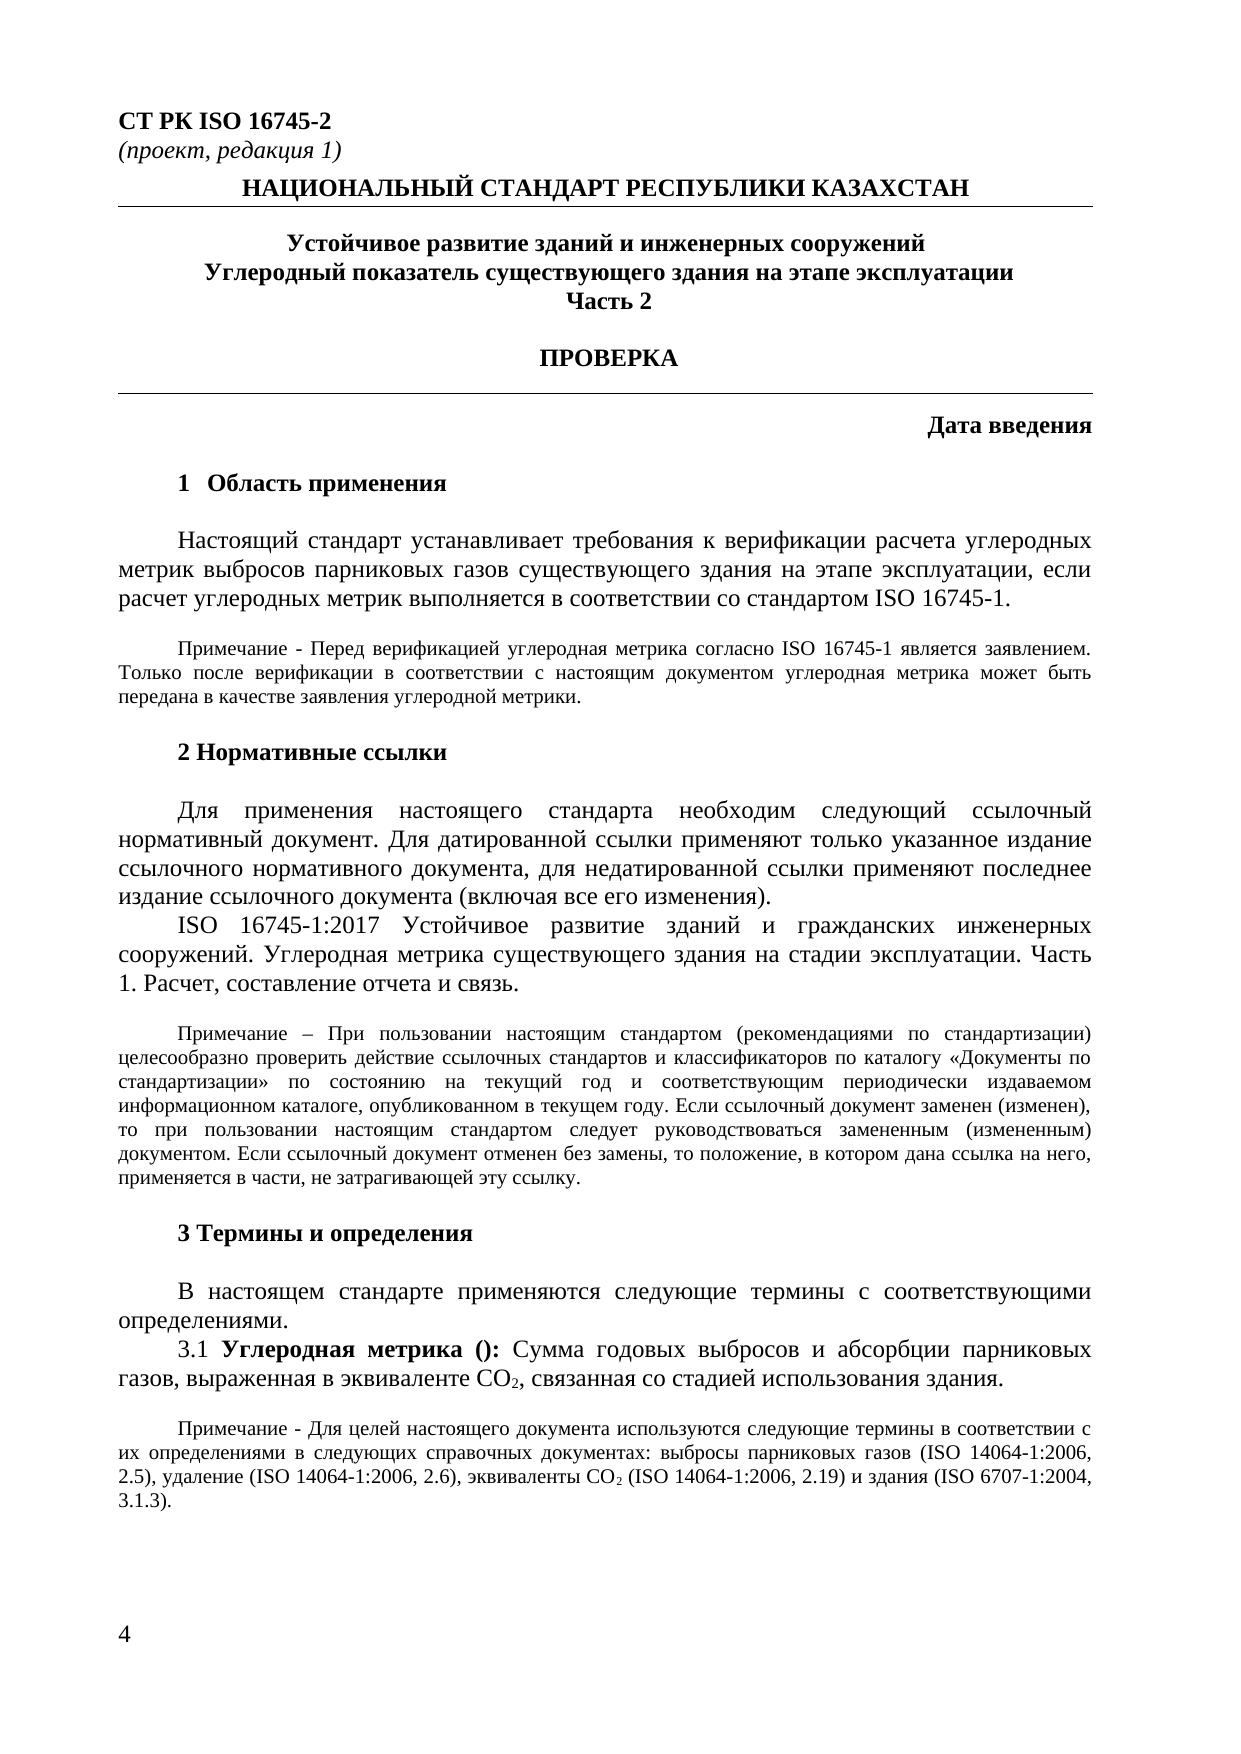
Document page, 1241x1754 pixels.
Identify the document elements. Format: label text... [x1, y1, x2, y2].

text 2 Нормативные ссылки [118, 737, 1092, 766]
text Устойчивое развитие зданий и инженерных сооружений [118, 225, 1093, 254]
text Углеродный показатель существующего здания на этапе эксплуатации [118, 254, 1093, 283]
text 3 Термины и определения [118, 1218, 1092, 1247]
text ISO 16745-1:2017 Устойчивое развитие зданий и гражданских инженерных сооружений. Углеродная метрика существующего здания на стадии эксплуатации. Часть 1. Расчет, составление отчета и связь. [118, 910, 1092, 997]
text Примечание – При пользовании настоящим стандартом (рекомендациями по стандартизации) целесообразно проверить действие ссылочных стандартов и классификаторов по каталогу «Документы по стандартизации» по состоянию на текущий год и соответствующим периодически издаваемом информационном каталоге, опубликованном в текущем году. Если ссылочный документ заменен (изменен), то при пользовании настоящим стандартом следует руководствоваться замененным (измененным) документом. Если ссылочный документ отменен без замены, то положение, в котором дана ссылка на него, применяется в части, не затрагивающей эту ссылку. [118, 1021, 1092, 1189]
text Для применения настоящего стандарта необходим следующий ссылочный нормативный документ. Для датированной ссылки применяют только указанное издание ссылочного нормативного документа, для недатированной ссылки применяют последнее издание ссылочного документа (включая все его изменения). [118, 795, 1092, 910]
subtitle Область применения [118, 468, 1092, 496]
text 3.1 Углеродная метрика (): Сумма годовых выбросов и абсорбции парниковых газов, выраженная в эквиваленте CO2, связанная со стадией использования здания. [118, 1334, 1092, 1392]
text НАЦИОНАЛЬНЫЙ СТАНДАРТ РЕСПУБЛИКИ КАЗАХСТАН [118, 173, 1093, 202]
text Часть 2 [118, 283, 1093, 314]
text Примечание - Перед верификацией углеродная метрика согласно ISO 16745-1 является заявлением. Только после верификации в соответствии с настоящим документом углеродная метрика может быть передана в качестве заявления углеродной метрики. [118, 636, 1092, 708]
text ПРОВЕРКА [118, 340, 1093, 372]
text Настоящий стандарт устанавливает требования к верификации расчета углеродных метрик выбросов парниковых газов существующего здания на этапе эксплуатации, если расчет углеродных метрик выполняется в соответствии со стандартом ISO 16745-1. [118, 525, 1092, 611]
text Дата введения [118, 413, 1092, 439]
text Примечание - Для целей настоящего документа используются следующие термины в соответствии с их определениями в следующих справочных документах: выбросы парниковых газов (ISO 14064-1:2006, 2.5), удаление (ISO 14064-1:2006, 2.6), эквиваленты CO2 (ISO 14064-1:2006, 2.19) и здания (ISO 6707-1:2004, 3.1.3). [118, 1416, 1092, 1512]
text В настоящем стандарте применяются следующие термины с соответствующими определениями. [118, 1276, 1092, 1334]
